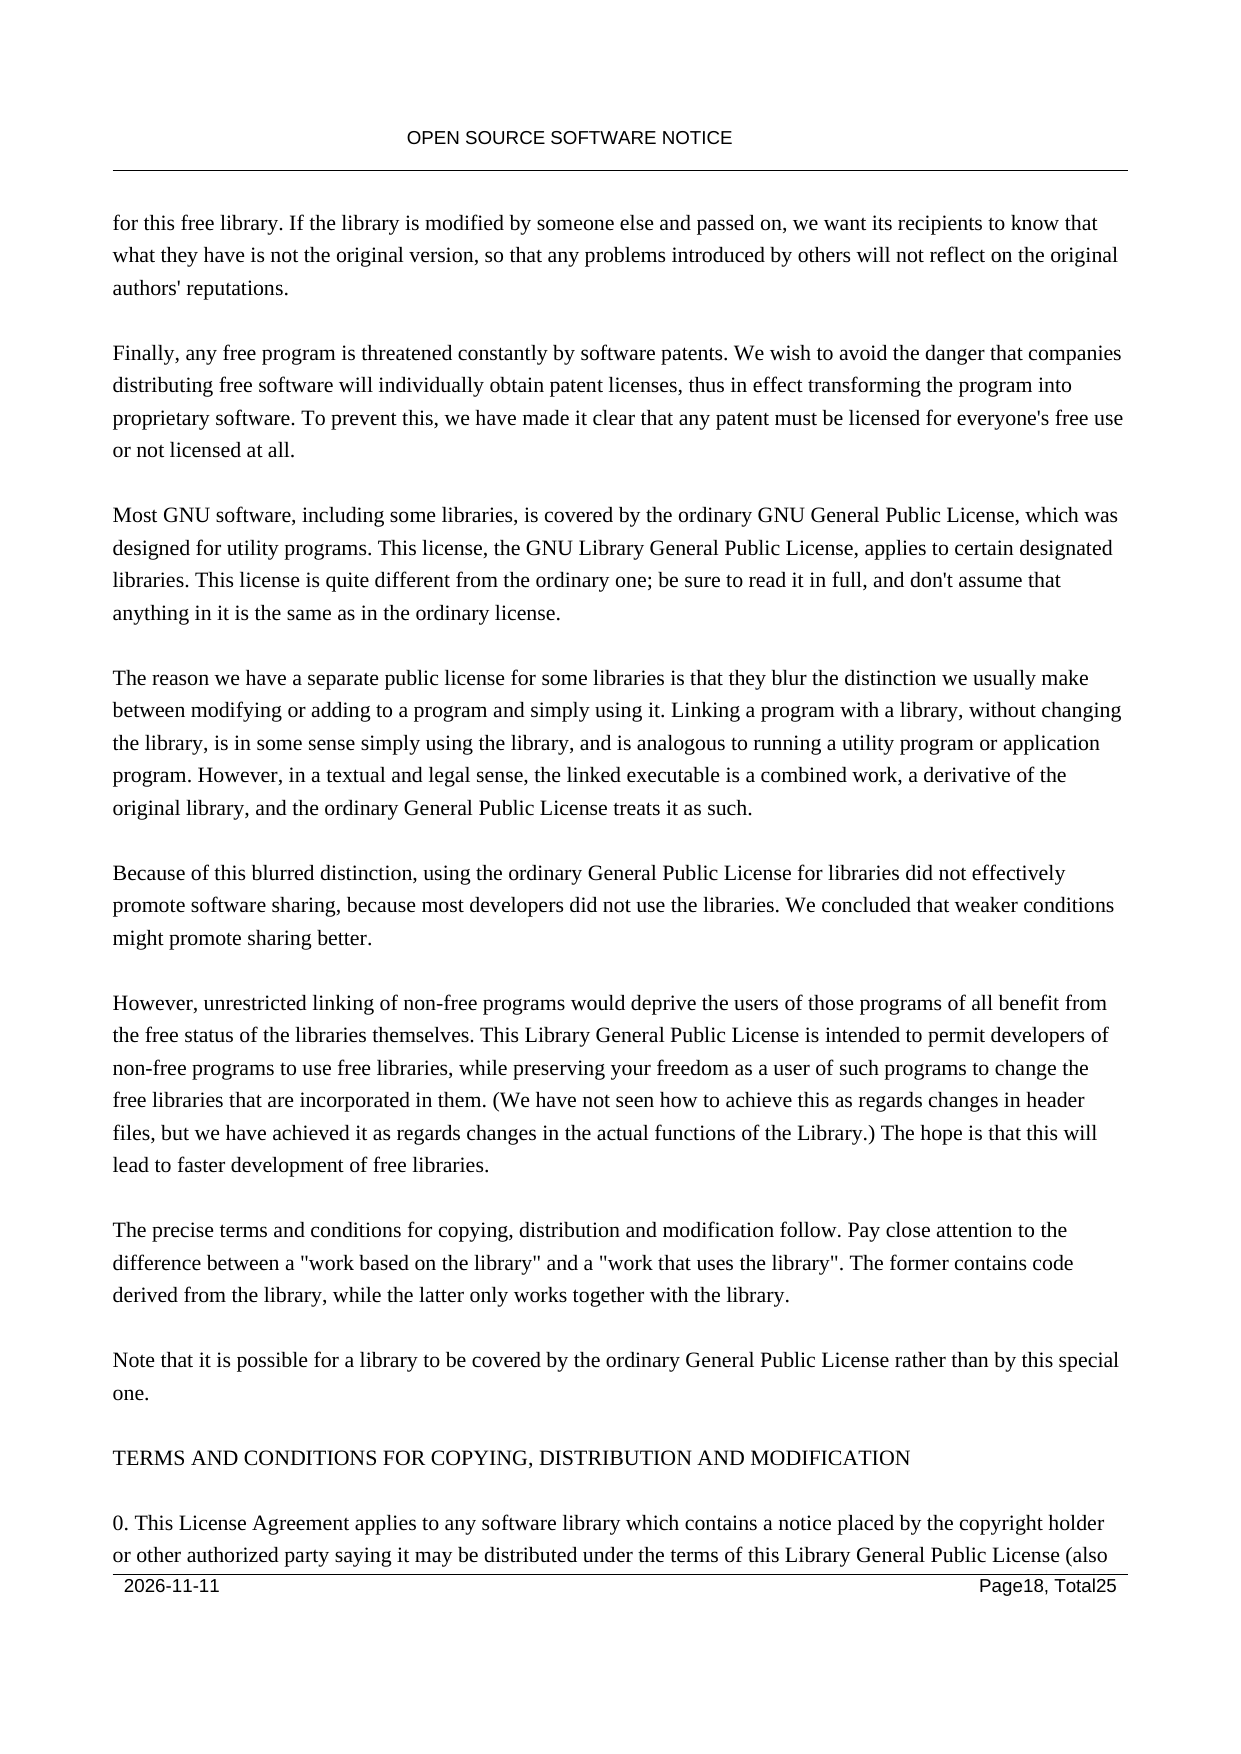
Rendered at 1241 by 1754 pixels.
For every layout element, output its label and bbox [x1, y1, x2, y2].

text [112, 206, 1128, 1571]
